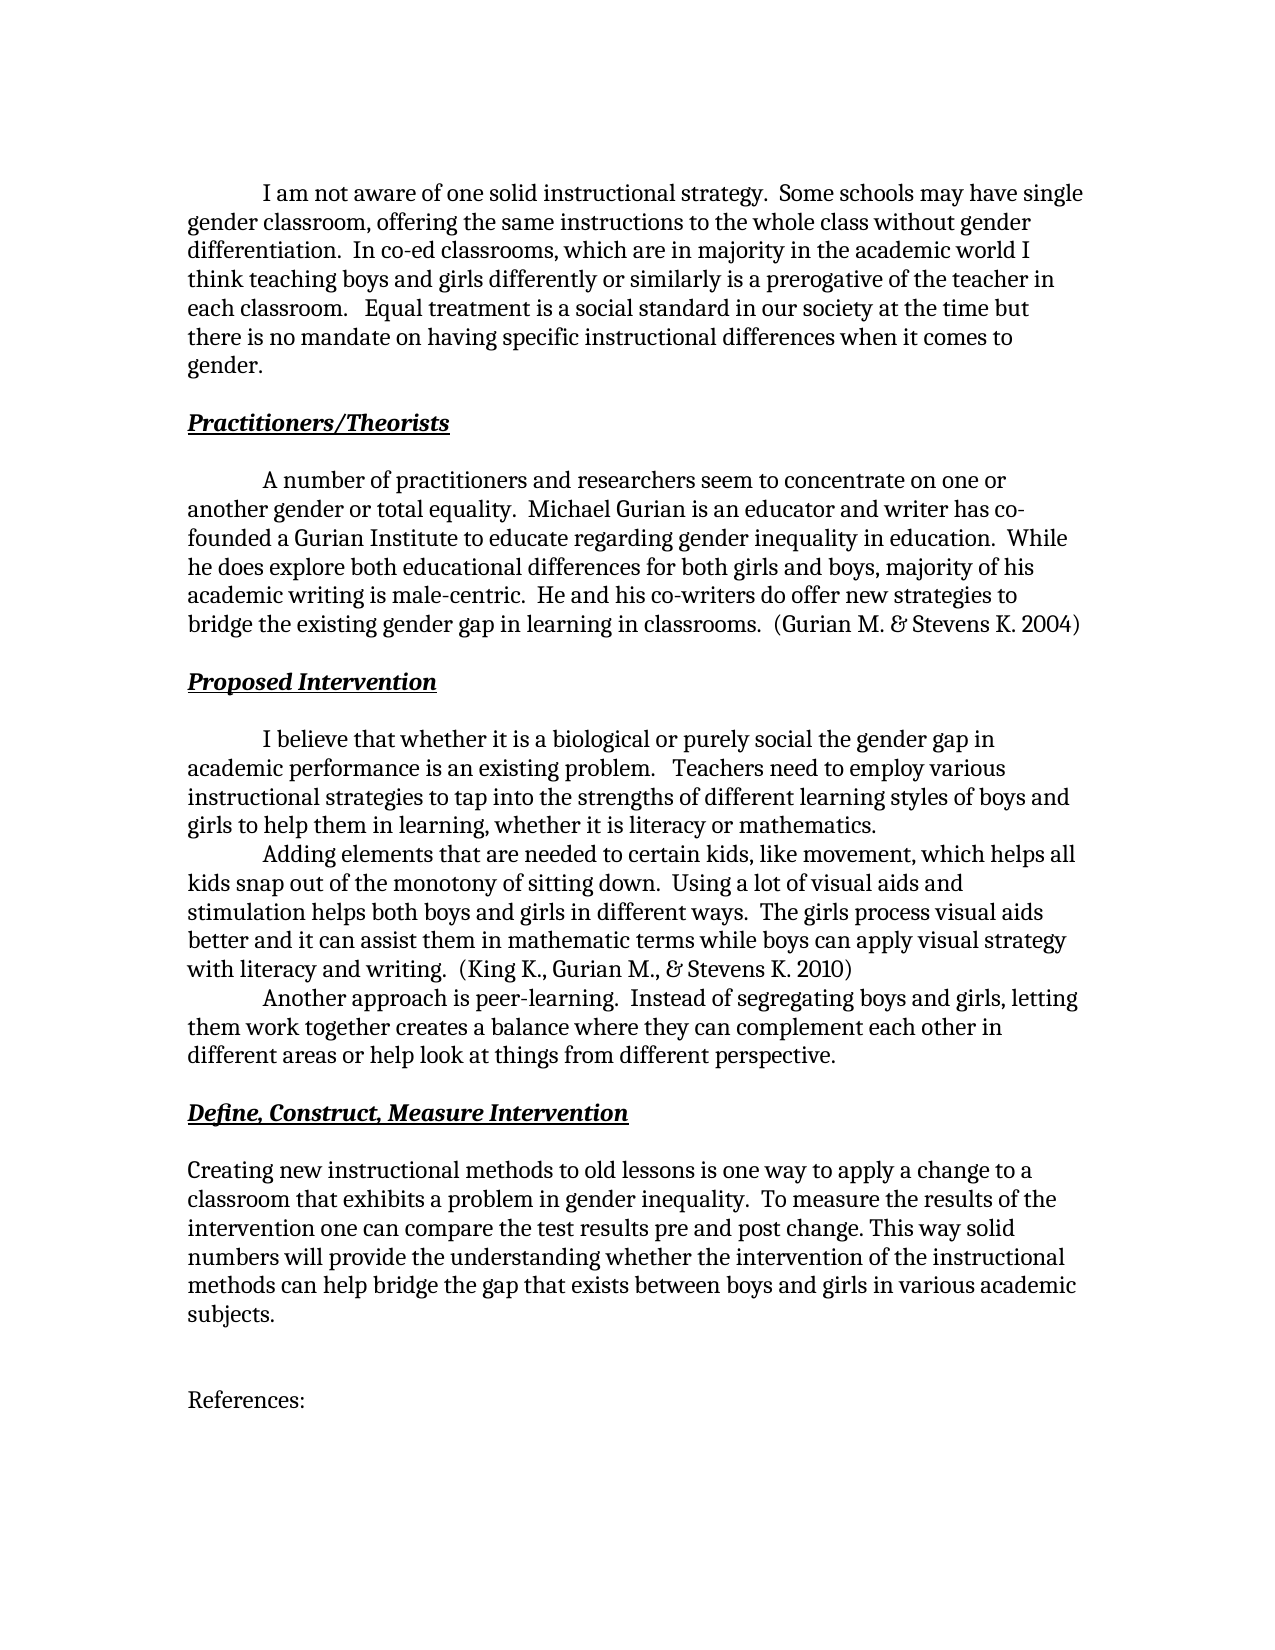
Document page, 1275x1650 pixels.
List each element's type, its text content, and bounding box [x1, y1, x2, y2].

text Practitioners/Theorists [187, 409, 1087, 437]
text Adding elements that are needed to certain kids, like movement, which helps all kids snap out of the monotony of sitting down. Using a lot of visual aids and stimulation helps both boys and girls in different ways. The girls process visual aids better and it can assist them in mathematic terms while boys can apply visual strategy with literacy and writing. (King K., Gurian M., & Stevens K. 2010) [187, 840, 1087, 984]
text Define, Construct, Measure Intervention [187, 1099, 1087, 1127]
text I am not aware of one solid instructional strategy. Some schools may have single gender classroom, offering the same instructions to the whole class without gender differentiation. In co-ed classrooms, which are in majority in the academic world I think teaching boys and girls differently or similarly is a prerogative of the teacher in each classroom. Equal treatment is a social standard in our society at the time but there is no mandate on having specific instructional differences when it comes to gender. [187, 179, 1087, 380]
text A number of practitioners and researchers seem to concentrate on one or another gender or total equality. Michael Gurian is an educator and writer has co-founded a Gurian Institute to educate regarding gender inequality in education. While he does explore both educational differences for both girls and boys, majority of his academic writing is male-centric. He and his co-writers do offer new strategies to bridge the existing gender gap in learning in classrooms. (Gurian M. & Stevens K. 2004) [187, 466, 1087, 639]
text Proposed Intervention [187, 667, 1087, 696]
text References: [187, 1386, 1087, 1415]
text Creating new instructional methods to old lessons is one way to apply a change to a classroom that exhibits a problem in gender inequality. To measure the results of the intervention one can compare the test results pre and post change. This way solid numbers will provide the understanding whether the intervention of the instructional methods can help bridge the gap that exists between boys and girls in various academic subjects. [187, 1156, 1087, 1329]
text I believe that whether it is a biological or purely social the gender gap in academic performance is an existing problem. Teachers need to employ various instructional strategies to tap into the strengths of different learning styles of boys and girls to help them in learning, whether it is literacy or mathematics. [187, 725, 1087, 840]
text Another approach is peer-learning. Instead of segregating boys and girls, letting them work together creates a balance where they can complement each other in different areas or help look at things from different perspective. [187, 984, 1087, 1070]
